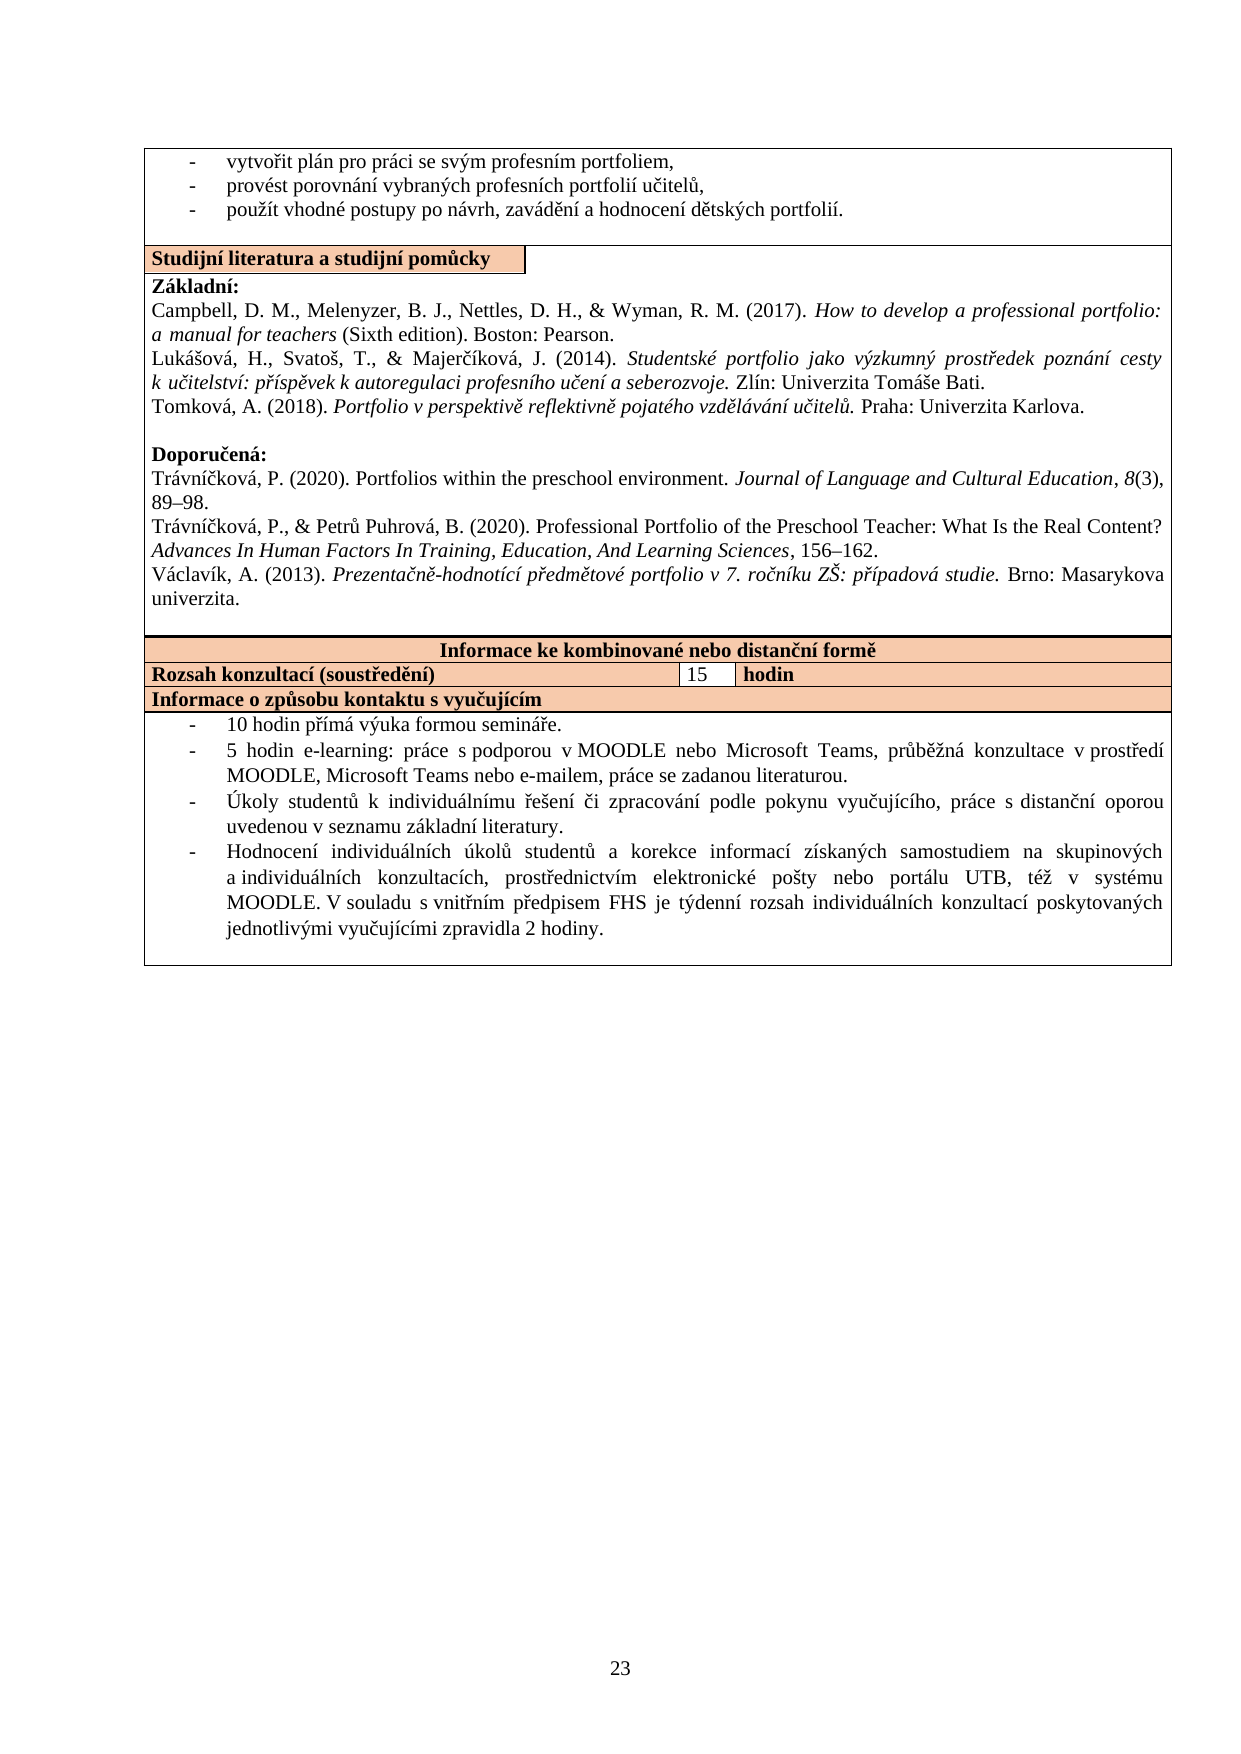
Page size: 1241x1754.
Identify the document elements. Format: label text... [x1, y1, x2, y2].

table_cell Informace o způsobu kontaktu s vyučujícím [145, 687, 1171, 711]
table_cell 15 [680, 663, 735, 686]
table_cell [526, 246, 1171, 272]
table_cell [145, 149, 1171, 245]
table_cell Studijní literatura a studijní pomůcky [145, 246, 524, 272]
table_cell Základní: Campbell, D. M., Melenyzer, B. J., Nettles, D. H., & Wyman, R. M. (2017). How to develop a professional portfolio: a manual for teachers (Sixth edition). Boston: Pearson. Lukášová, H., Svatoš, T., & Majerčíková, J. (2014). Studentské portfolio jako výzkumný prostředek poznání cesty k učitelství: příspěvek k autoregulaci profesního učení a seberozvoje. Zlín: Univerzita Tomáše Bati. Tomková, A. (2018). Portfolio v perspektivě reflektivně pojatého vzdělávání učitelů. Praha: Univerzita Karlova. Doporučená: Trávníčková, P. (2020). Portfolios within the preschool environment. Journal of Language and Cultural Education, 8(3), 89–98. Trávníčková, P., & Petrů Puhrová, B. (2020). Professional Portfolio of the Preschool Teacher: What Is the Real Content? Advances In Human Factors In Training, Education, And Learning Sciences, 156–162. Václavík, A. (2013). Prezentačně-hodnotící předmětové portfolio v 7. ročníku ZŠ: případová studie. Brno: Masarykova univerzita. [145, 273, 1171, 634]
table_cell hodin [736, 663, 1171, 686]
table_cell Rozsah konzultací (soustředění) [145, 663, 679, 686]
table_cell Informace ke kombinované nebo distanční formě [145, 638, 1171, 662]
table_cell 10 hodin přímá výuka formou semináře. 5 hodin e-learning: práce s podporou v MOODLE nebo Microsoft Teams, průběžná konzultace v prostředí MOODLE, Microsoft Teams nebo e-mailem, práce se zadanou literaturou. Úkoly studentů k individuálnímu řešení či zpracování podle pokynu vyučujícího, práce s distanční oporou uvedenou v seznamu základní literatury. Hodnocení individuálních úkolů studentů a korekce informací získaných samostudiem na skupinových a individuálních konzultacích, prostřednictvím elektronické pošty nebo portálu UTB, též v systému MOODLE. V souladu s vnitřním předpisem FHS je týdenní rozsah individuálních konzultací poskytovaných jednotlivými vyučujícími zpravidla 2 hodiny. [145, 713, 1171, 965]
